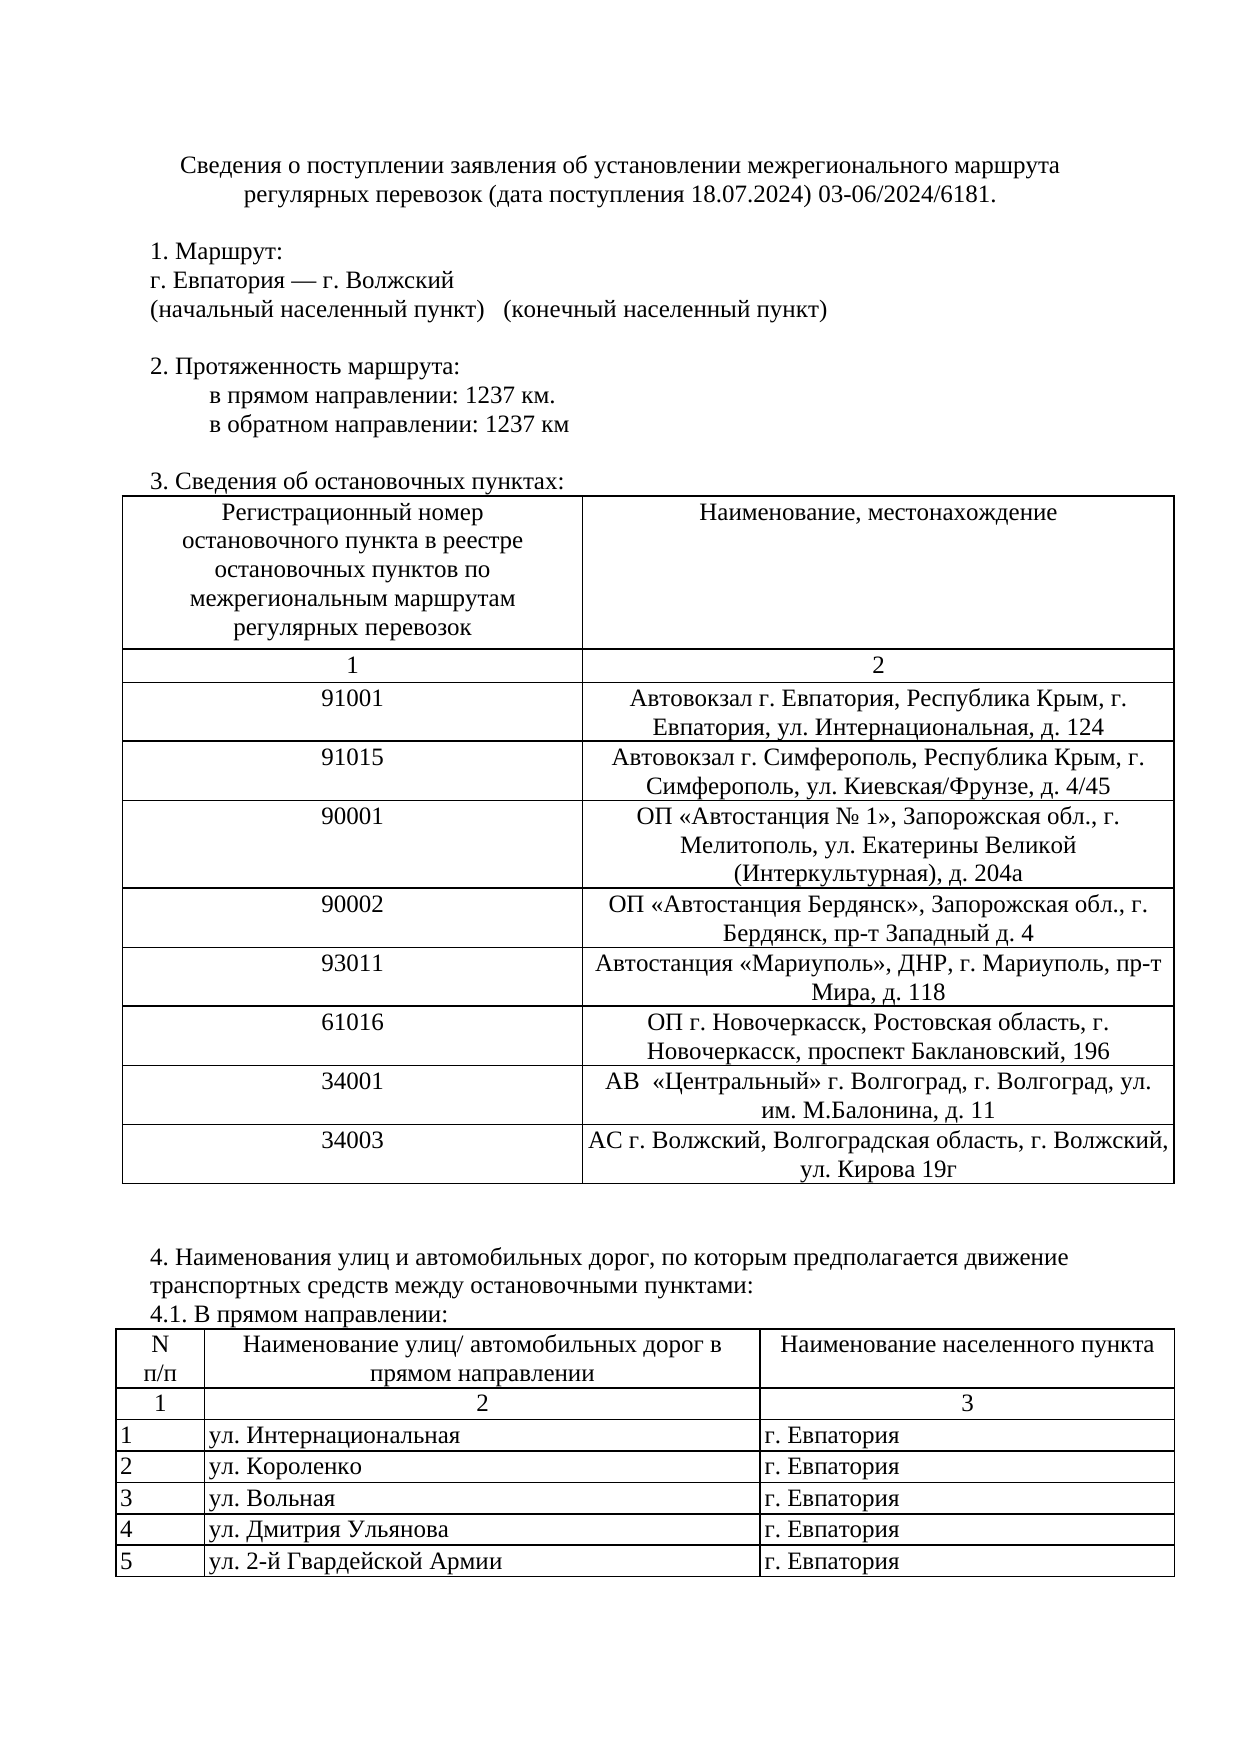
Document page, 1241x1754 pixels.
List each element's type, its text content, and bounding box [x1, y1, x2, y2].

table_cell 5 [117, 1546, 204, 1576]
text 1. Маршрут: [150, 236, 1090, 265]
table_cell 90002 [123, 889, 582, 946]
table_cell Автостанция «Мариуполь», ДНР, г. Мариуполь, пр-т Мира, д. 118 [583, 948, 1173, 1005]
text 2. Протяженность маршрута: [150, 351, 1090, 380]
table_cell 3 [761, 1389, 1174, 1418]
table_cell г. Евпатория [761, 1546, 1174, 1576]
table_cell 2 [117, 1452, 204, 1481]
table_header Наименование улиц/ автомобильных дорог в прямом направлении [205, 1330, 759, 1387]
text 4. Наименования улиц и автомобильных дорог, по которым предполагается движение транспортных средств между остановочными пунктами: [150, 1242, 1090, 1299]
table_cell 1 [117, 1420, 204, 1450]
table_header N п/п [117, 1330, 204, 1387]
text 4.1. В прямом направлении: [150, 1299, 1090, 1328]
text Сведения о поступлении заявления об установлении межрегионального маршрута регулярных перевозок (дата поступления 18.07.2024) 03-06/2024/6181. [150, 150, 1090, 207]
table_header Наименование населенного пункта [761, 1330, 1174, 1387]
text (начальный населенный пункт) (конечный населенный пункт) [150, 294, 1090, 322]
table_header Регистрационный номер остановочного пункта в реестре остановочных пунктов по межрегиональным маршрутам регулярных перевозок [123, 497, 582, 648]
table_cell АВ «Центральный» г. Волгоград, г. Волгоград, ул. им. М.Балонина, д. 11 [583, 1066, 1173, 1123]
table_cell 61016 [123, 1007, 582, 1064]
table_cell 34001 [123, 1066, 582, 1123]
table_cell 2 [205, 1389, 759, 1418]
table_cell Автовокзал г. Евпатория, Республика Крым, г. Евпатория, ул. Интернациональная, д. 124 [583, 683, 1173, 740]
table_cell г. Евпатория [761, 1452, 1174, 1481]
table_cell ул. 2-й Гвардейской Армии [205, 1546, 759, 1576]
table_cell 91001 [123, 683, 582, 740]
table_cell 4 [117, 1515, 204, 1544]
table_header Наименование, местонахождение [583, 497, 1173, 648]
table_cell ул. Дмитрия Ульянова [205, 1515, 759, 1544]
table_cell ОП «Автостанция № 1», Запорожская обл., г. Мелитополь, ул. Екатерины Великой (Интеркультурная), д. 204а [583, 801, 1173, 887]
table_cell г. Евпатория [761, 1515, 1174, 1544]
text в прямом направлении: 1237 км. [150, 380, 1090, 409]
table_cell 91015 [123, 742, 582, 799]
table_cell 2 [583, 650, 1173, 681]
text 3. Сведения об остановочных пунктах: [150, 466, 1090, 495]
table_cell ОП г. Новочеркасск, Ростовская область, г. Новочеркасск, проспект Баклановский, 196 [583, 1007, 1173, 1064]
table_cell АС г. Волжский, Волгоградская область, г. Волжский, ул. Кирова 19г [583, 1125, 1173, 1183]
table_cell 3 [117, 1483, 204, 1513]
table_cell г. Евпатория [761, 1483, 1174, 1513]
table_cell 1 [123, 650, 582, 681]
table_cell 34003 [123, 1125, 582, 1183]
text в обратном направлении: 1237 км [150, 409, 1090, 437]
table_cell г. Евпатория [761, 1420, 1174, 1450]
table_cell ул. Вольная [205, 1483, 759, 1513]
table_cell 1 [117, 1389, 204, 1418]
table_cell Автовокзал г. Симферополь, Республика Крым, г. Симферополь, ул. Киевская/Фрунзе, д. 4/45 [583, 742, 1173, 799]
table_cell ул. Интернациональная [205, 1420, 759, 1450]
table_cell 93011 [123, 948, 582, 1005]
table_cell 90001 [123, 801, 582, 887]
text г. Евпатория — г. Волжский [150, 265, 1090, 294]
table_cell ул. Короленко [205, 1452, 759, 1481]
table_cell ОП «Автостанция Бердянск», Запорожская обл., г. Бердянск, пр-т Западный д. 4 [583, 889, 1173, 946]
